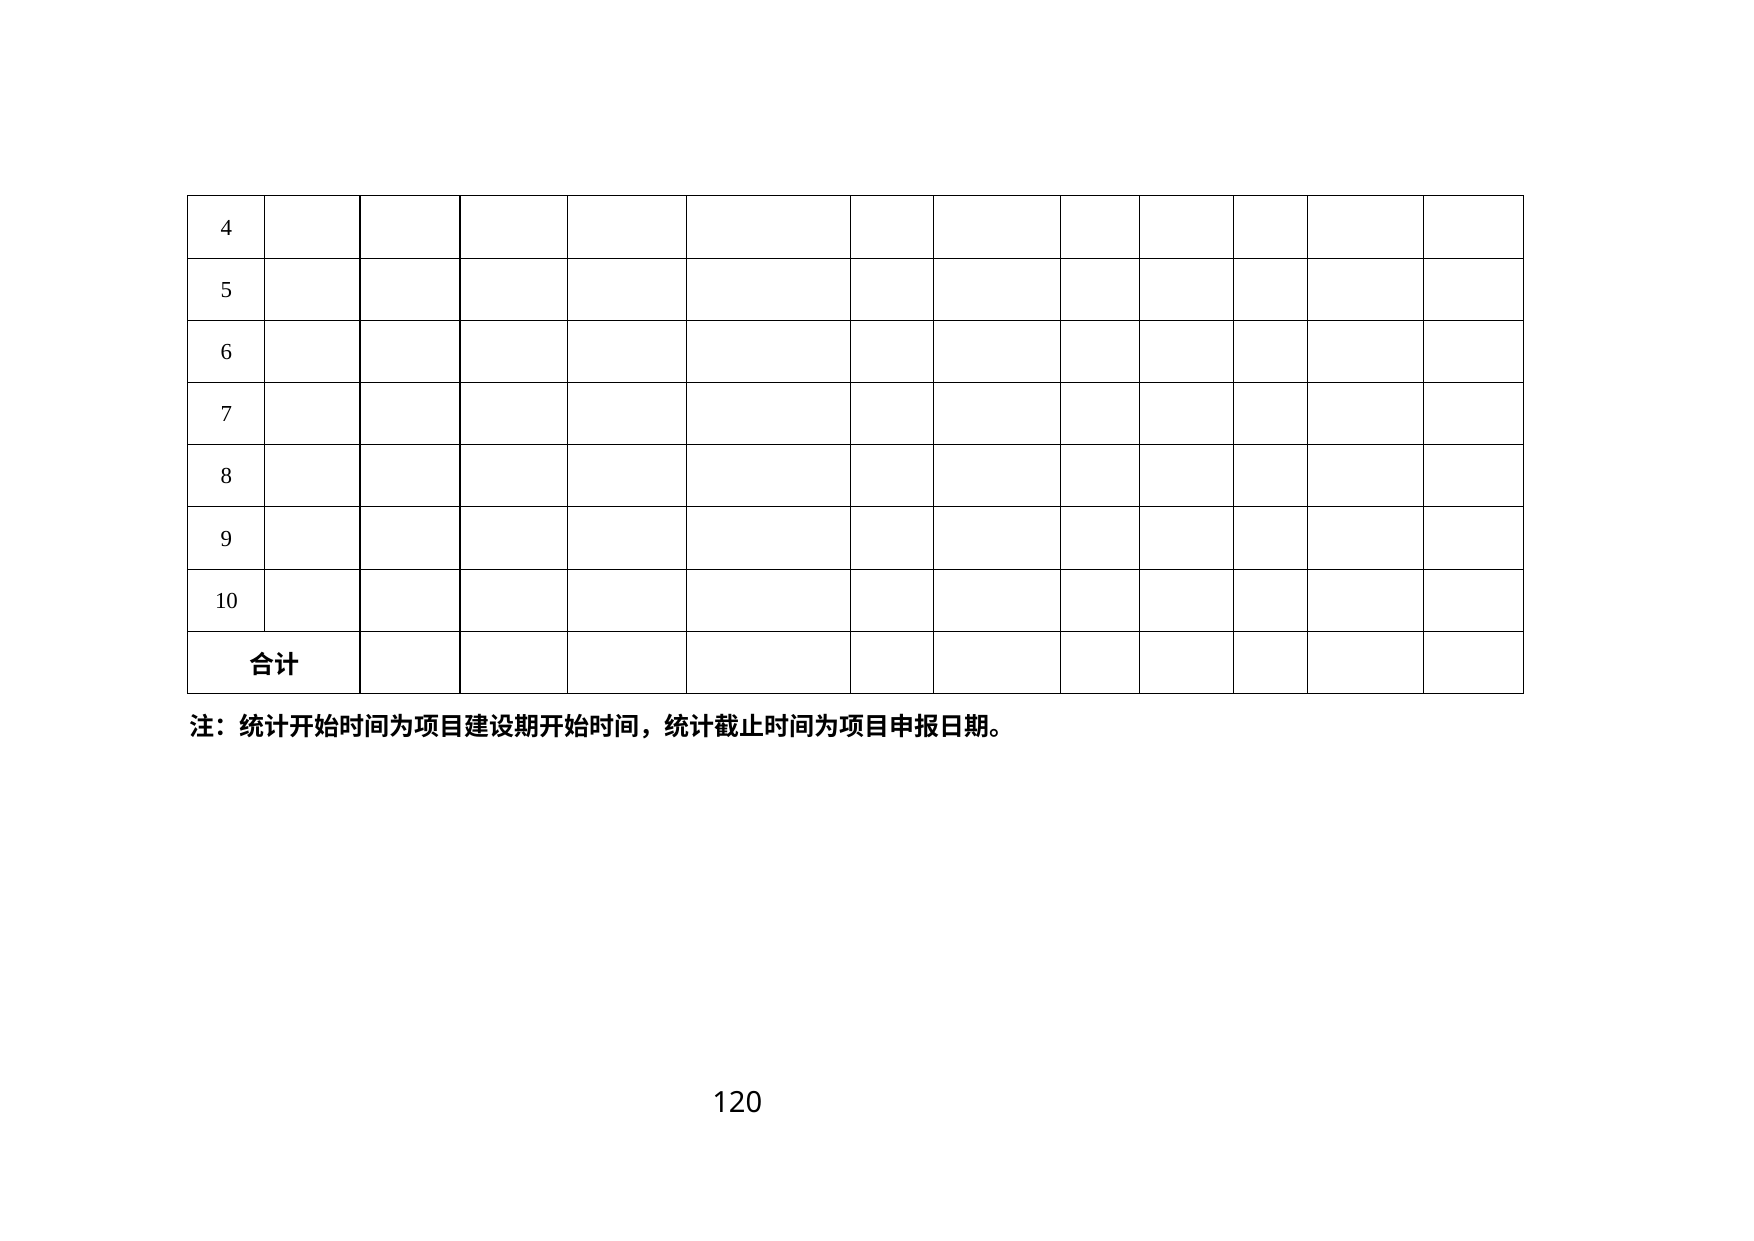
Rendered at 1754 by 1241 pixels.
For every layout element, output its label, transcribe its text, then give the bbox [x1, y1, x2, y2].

table_cell [1308, 196, 1423, 257]
table_cell [1234, 632, 1307, 693]
table_cell [934, 321, 1060, 382]
table_cell [1308, 259, 1423, 320]
table_cell [461, 383, 567, 444]
table_cell [1424, 321, 1523, 382]
table_cell [1061, 445, 1139, 506]
table_cell [568, 445, 686, 506]
table_cell [461, 196, 567, 257]
table_cell [361, 570, 459, 631]
table_cell [1234, 507, 1307, 568]
table_cell [934, 507, 1060, 568]
table_cell [1061, 196, 1139, 257]
table_cell [361, 383, 459, 444]
table_cell [361, 445, 459, 506]
table_cell [1308, 445, 1423, 506]
table_cell [934, 632, 1060, 693]
table_cell [1140, 570, 1233, 631]
table_cell [1424, 570, 1523, 631]
table_cell [687, 321, 850, 382]
table_cell [1140, 321, 1233, 382]
table_cell [687, 570, 850, 631]
table_cell [265, 570, 359, 631]
table_cell [1308, 507, 1423, 568]
table_cell [265, 196, 359, 257]
table_cell [1061, 632, 1139, 693]
table_cell [461, 445, 567, 506]
table_cell [1308, 632, 1423, 693]
table_cell [1234, 196, 1307, 257]
table_cell [1308, 570, 1423, 631]
table_cell [851, 570, 933, 631]
table_cell [1234, 445, 1307, 506]
table_cell [1061, 383, 1139, 444]
table_cell 10 [188, 570, 264, 631]
table_cell [851, 321, 933, 382]
table_cell [361, 507, 459, 568]
table_cell [361, 321, 459, 382]
table_cell [461, 632, 567, 693]
table_cell [687, 632, 850, 693]
table_cell 6 [188, 321, 264, 382]
table_cell [568, 321, 686, 382]
table_cell [851, 383, 933, 444]
table_cell [1140, 445, 1233, 506]
table_cell [265, 259, 359, 320]
table_cell [934, 383, 1060, 444]
table_cell [1140, 632, 1233, 693]
table_cell 7 [188, 383, 264, 444]
table_cell [461, 507, 567, 568]
table_cell [1424, 632, 1523, 693]
table_cell 5 [188, 259, 264, 320]
table_cell [687, 196, 850, 257]
table_cell [1140, 383, 1233, 444]
table_cell [568, 632, 686, 693]
table_cell 合计 [188, 632, 359, 693]
table_cell [568, 383, 686, 444]
table_cell [1140, 507, 1233, 568]
table_cell [851, 196, 933, 257]
table_cell [568, 570, 686, 631]
table_cell [934, 570, 1060, 631]
table_cell [1234, 383, 1307, 444]
text 注：统计开始时间为项目建设期开始时间，统计截止时间为项目申报日期。 [189, 694, 1535, 755]
table_cell [568, 507, 686, 568]
table_cell [934, 445, 1060, 506]
table_cell [1234, 321, 1307, 382]
table_cell [461, 570, 567, 631]
table_cell [934, 259, 1060, 320]
table_cell [1424, 507, 1523, 568]
table_cell [568, 196, 686, 257]
table_cell [851, 632, 933, 693]
table_cell [1061, 570, 1139, 631]
table_cell 4 [188, 196, 264, 257]
table_cell [461, 259, 567, 320]
table_cell [1061, 507, 1139, 568]
table_cell [1424, 196, 1523, 257]
table_cell [1424, 383, 1523, 444]
table_cell [1424, 259, 1523, 320]
table_cell [1061, 259, 1139, 320]
table_cell [1234, 259, 1307, 320]
table_cell [265, 445, 359, 506]
table_cell [265, 321, 359, 382]
table_cell [1424, 445, 1523, 506]
table_cell [1308, 321, 1423, 382]
table_cell [361, 196, 459, 257]
table_cell [568, 259, 686, 320]
table_cell [851, 259, 933, 320]
table_cell [265, 507, 359, 568]
table_cell [1140, 196, 1233, 257]
table_cell [687, 259, 850, 320]
table_cell [1234, 570, 1307, 631]
table_cell [687, 445, 850, 506]
table_cell [851, 507, 933, 568]
table_cell [687, 383, 850, 444]
table_cell [461, 321, 567, 382]
table_cell [934, 196, 1060, 257]
table_cell [1140, 259, 1233, 320]
table_cell 9 [188, 507, 264, 568]
table_cell [1061, 321, 1139, 382]
table_cell [851, 445, 933, 506]
table_cell [361, 259, 459, 320]
table_cell 8 [188, 445, 264, 506]
table_cell [1308, 383, 1423, 444]
table_cell [361, 632, 459, 693]
table_cell [265, 383, 359, 444]
table_cell [687, 507, 850, 568]
